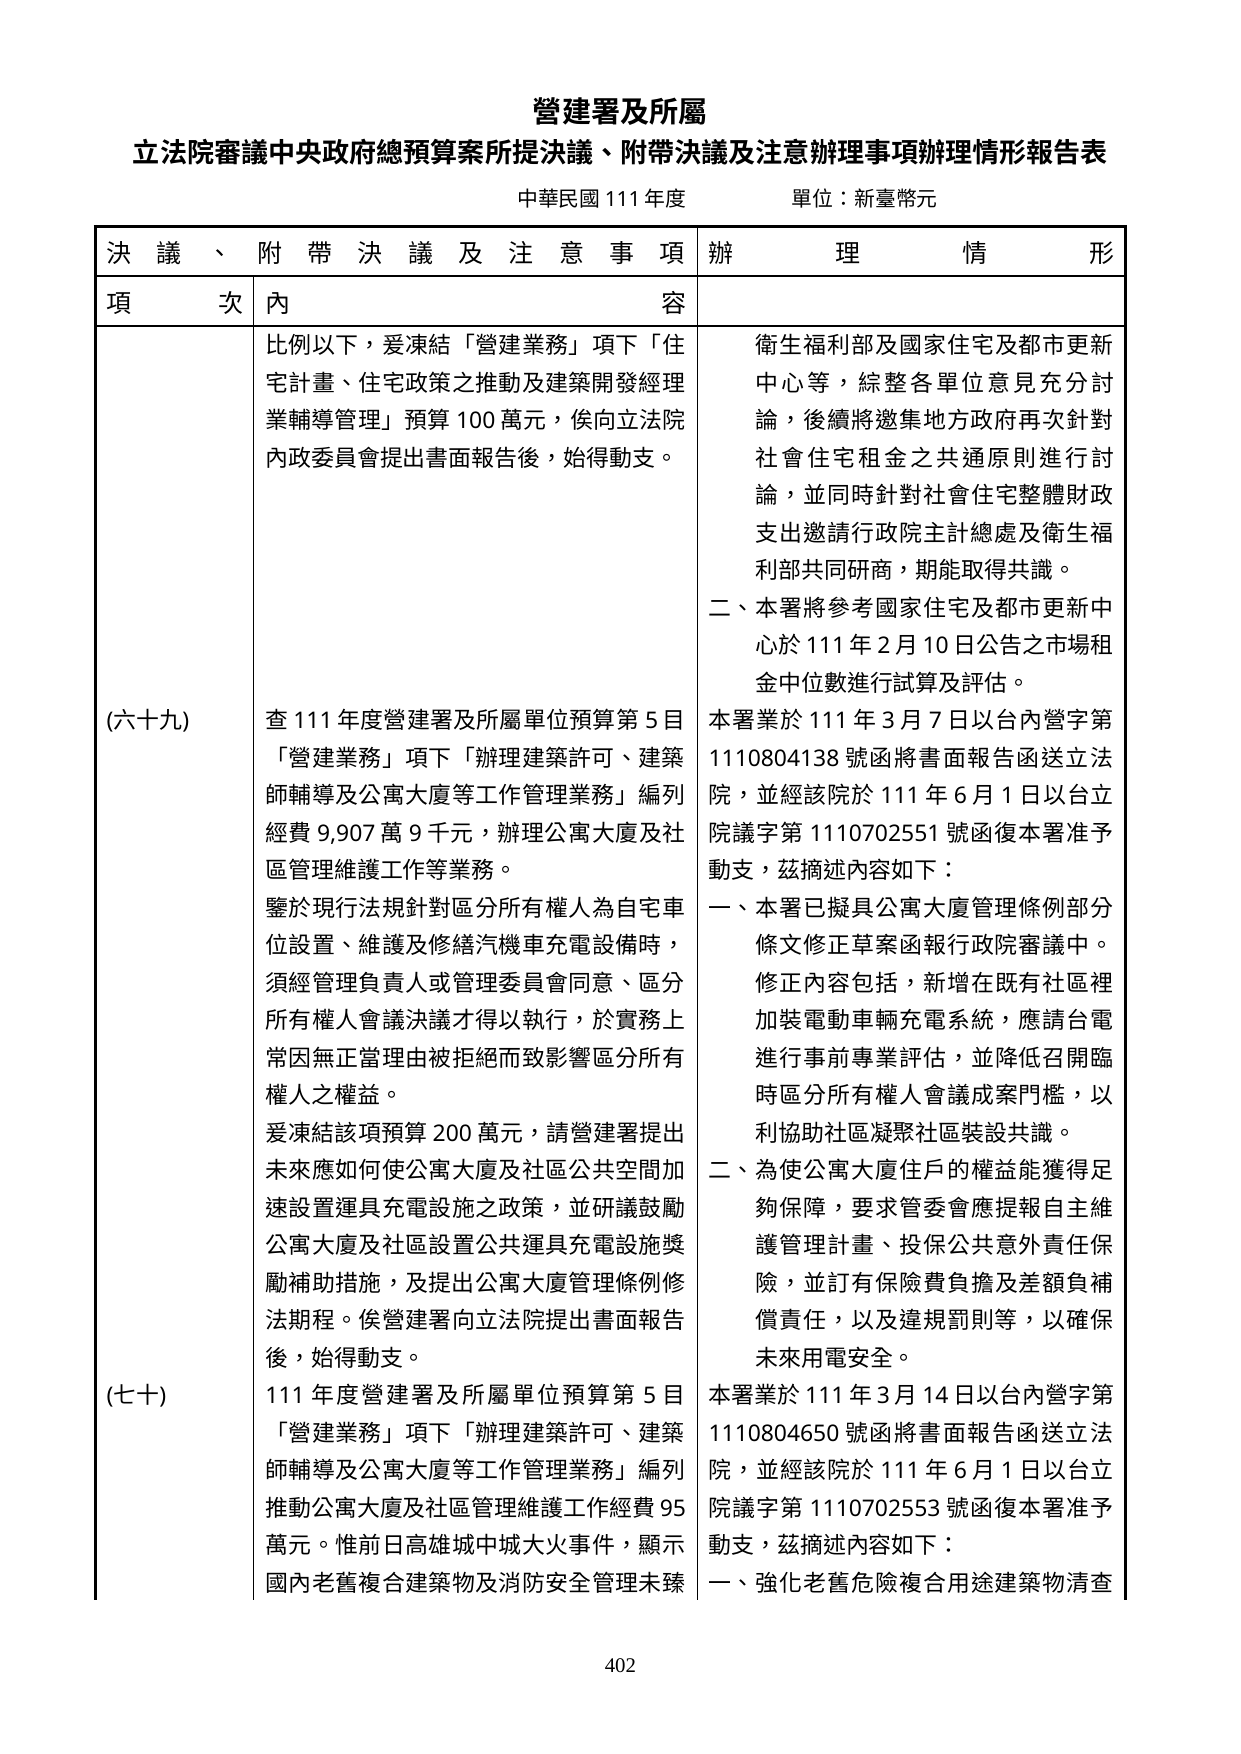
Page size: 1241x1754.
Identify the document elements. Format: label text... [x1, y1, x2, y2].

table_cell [698, 327, 1124, 700]
table_cell [97, 1375, 253, 1600]
table_cell [97, 700, 253, 1375]
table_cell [698, 1375, 1124, 1600]
table_header 辦理情形 [698, 228, 1124, 275]
table_cell 內容 [254, 277, 697, 325]
table_header 決議、附帶決議及注意事項 [97, 228, 697, 275]
table_cell [97, 327, 253, 700]
table_cell 本署業於111年3月7日以台內營字第1110804138號函將書面報告函送立法院，並經該院於111年6月1日以台立院議字第1110702551號函復本署准予動支，茲摘述內容如下： 本署已擬具公寓大廈管理條例部分條文修正草案函報行政院審議中。修正內容包括，新增在既有社區裡加裝電動車輛充電系統，應請台電進行事前專業評估，並降低召開臨時區分所有權人會議成案門檻，以利協助社區凝聚社區裝設共識。 為使公寓大廈住戶的權益能獲得足夠保障，要求管委會應提報自主維護管理計畫、投保公共意外責任保險，並訂有保險費負擔及差額負補償責任，以及違規罰則等，以確保未來用電安全。 [698, 700, 1124, 1375]
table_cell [254, 1375, 697, 1600]
table_cell 項次 [97, 277, 253, 325]
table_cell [254, 327, 697, 700]
table_cell 查111年度營建署及所屬單位預算第5目「營建業務」項下「辦理建築許可、建築師輔導及公寓大廈等工作管理業務」編列經費9,907萬9千元，辦理公寓大廈及社區管理維護工作等業務。 鑒於現行法規針對區分所有權人為自宅車位設置、維護及修繕汽機車充電設備時，須經管理負責人或管理委員會同意、區分所有權人會議決議才得以執行，於實務上常因無正當理由被拒絕而致影響區分所有權人之權益。 爰凍結該項預算200萬元，請營建署提出未來應如何使公寓大廈及社區公共空間加速設置運具充電設施之政策，並研議鼓勵公寓大廈及社區設置公共運具充電設施獎勵補助措施，及提出公寓大廈管理條例修法期程。俟營建署向立法院提出書面報告後，始得動支。 [254, 700, 697, 1375]
table_cell [698, 277, 1124, 325]
